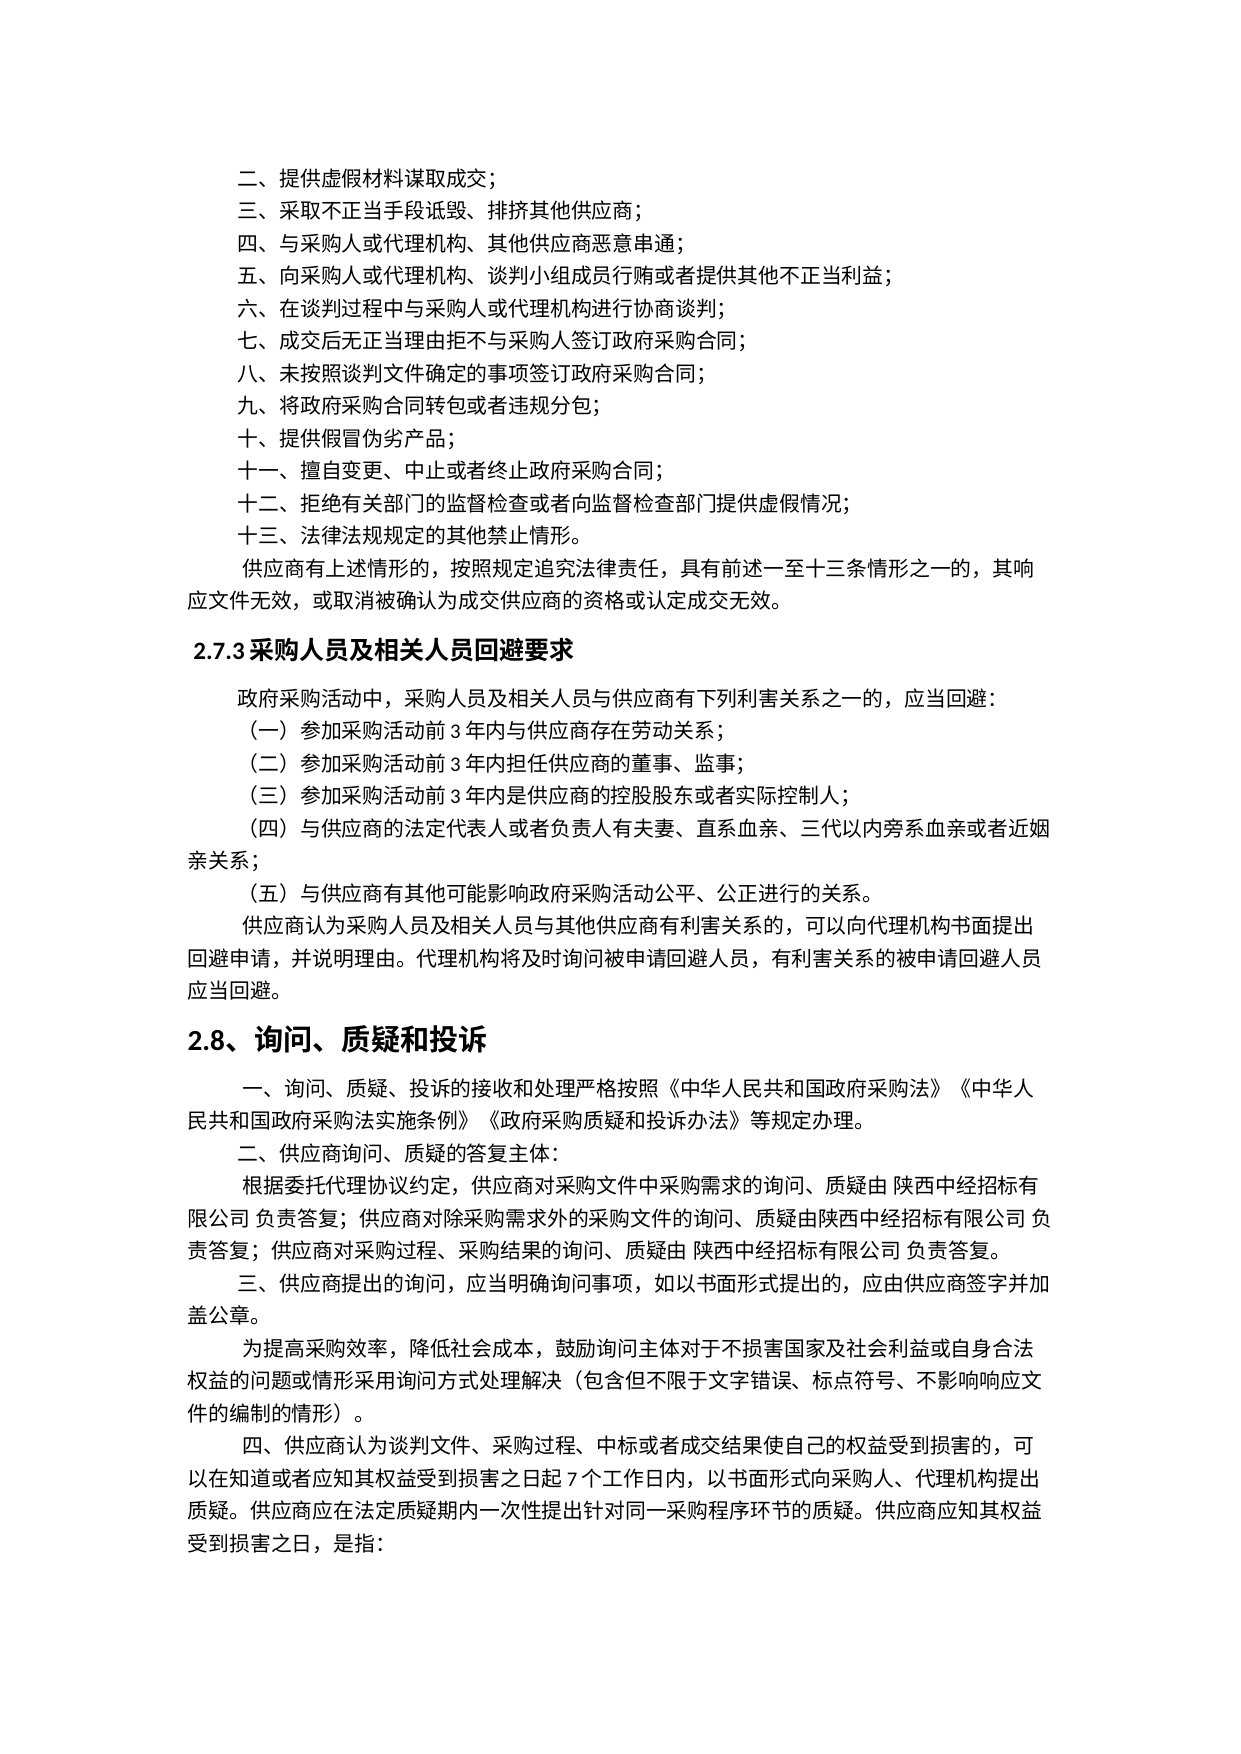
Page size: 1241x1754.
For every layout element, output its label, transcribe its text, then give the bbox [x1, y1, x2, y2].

text 2.8、询问、质疑和投诉 [187, 1007, 1053, 1072]
text 十三、法律法规规定的其他禁止情形。 [187, 519, 1053, 552]
text 六、在谈判过程中与采购人或代理机构进行协商谈判； [187, 292, 1053, 324]
text 八、未按照谈判文件确定的事项签订政府采购合同； [187, 357, 1053, 389]
text （四）与供应商的法定代表人或者负责人有夫妻、直系血亲、三代以内旁系血亲或者近姻亲关系； [187, 812, 1053, 877]
text 十一、擅自变更、中止或者终止政府采购合同； [187, 454, 1053, 487]
text 三、供应商提出的询问，应当明确询问事项，如以书面形式提出的，应由供应商签字并加盖公章。 [187, 1267, 1053, 1332]
text 三、采取不正当手段诋毁、排挤其他供应商； [187, 194, 1053, 227]
text 二、供应商询问、质疑的答复主体： [187, 1137, 1053, 1169]
text 为提高采购效率，降低社会成本，鼓励询问主体对于不损害国家及社会利益或自身合法权益的问题或情形采用询问方式处理解决（包含但不限于文字错误、标点符号、不影响响应文件的编制的情形）。 [187, 1332, 1053, 1429]
text 十二、拒绝有关部门的监督检查或者向监督检查部门提供虚假情况； [187, 487, 1053, 519]
text 五、向采购人或代理机构、谈判小组成员行贿或者提供其他不正当利益； [187, 259, 1053, 292]
text 四、供应商认为谈判文件、采购过程、中标或者成交结果使自己的权益受到损害的，可以在知道或者应知其权益受到损害之日起7个工作日内，以书面形式向采购人、代理机构提出质疑。供应商应在法定质疑期内一次性提出针对同一采购程序环节的质疑。供应商应知其权益受到损害之日，是指： [187, 1429, 1053, 1559]
text 十、提供假冒伪劣产品； [187, 422, 1053, 454]
text 供应商认为采购人员及相关人员与其他供应商有利害关系的，可以向代理机构书面提出回避申请，并说明理由。代理机构将及时询问被申请回避人员，有利害关系的被申请回避人员应当回避。 [187, 909, 1053, 1007]
text （一）参加采购活动前3年内与供应商存在劳动关系； [187, 714, 1053, 747]
text （三）参加采购活动前3年内是供应商的控股股东或者实际控制人； [187, 779, 1053, 812]
text （五）与供应商有其他可能影响政府采购活动公平、公正进行的关系。 [187, 877, 1053, 909]
text 七、成交后无正当理由拒不与采购人签订政府采购合同； [187, 324, 1053, 357]
text 2.7.3采购人员及相关人员回避要求 [187, 617, 1053, 682]
text 四、与采购人或代理机构、其他供应商恶意串通； [187, 227, 1053, 259]
text 供应商有上述情形的，按照规定追究法律责任，具有前述一至十三条情形之一的，其响应文件无效，或取消被确认为成交供应商的资格或认定成交无效。 [187, 552, 1053, 617]
text 九、将政府采购合同转包或者违规分包； [187, 389, 1053, 422]
text 根据委托代理协议约定，供应商对采购文件中采购需求的询问、质疑由 陕西中经招标有限公司 负责答复；供应商对除采购需求外的采购文件的询问、质疑由陕西中经招标有限公司 负责答复；供应商对采购过程、采购结果的询问、质疑由 陕西中经招标有限公司 负责答复。 [187, 1169, 1053, 1267]
text 一、询问、质疑、投诉的接收和处理严格按照《中华人民共和国政府采购法》《中华人民共和国政府采购法实施条例》《政府采购质疑和投诉办法》等规定办理。 [187, 1072, 1053, 1137]
text （二）参加采购活动前3年内担任供应商的董事、监事； [187, 747, 1053, 779]
text 二、提供虚假材料谋取成交； [187, 162, 1053, 194]
text 政府采购活动中，采购人员及相关人员与供应商有下列利害关系之一的，应当回避： [187, 682, 1053, 714]
